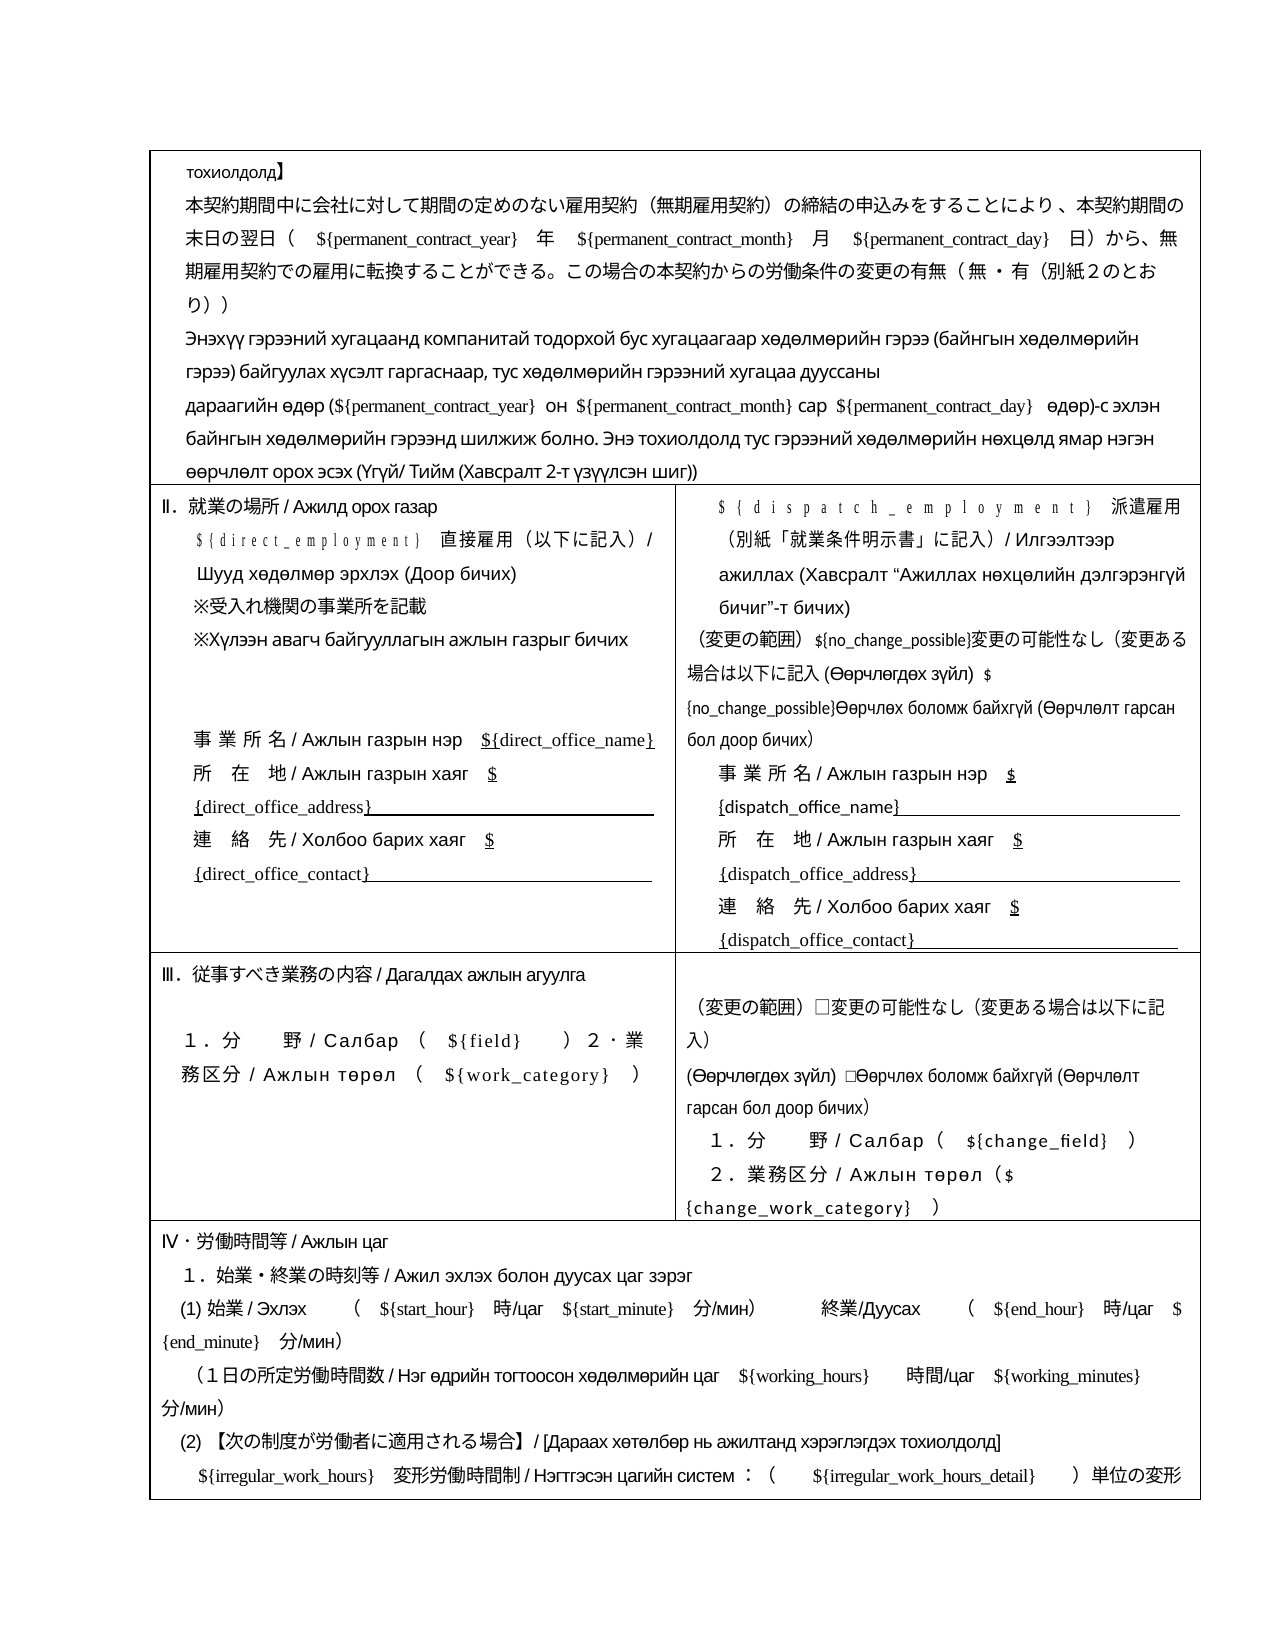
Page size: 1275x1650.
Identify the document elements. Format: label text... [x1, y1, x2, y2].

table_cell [151, 151, 1200, 484]
table_cell Ⅱ．就業の場所 / Ажилд орох газар ${direct_employment} 直接雇用（以下に記入）/ Шууд хөдөлмөр эрхлэх (Доор бичих) ※受入れ機関の事業所を記載 ※Хүлээн авагч байгууллагын ажлын газрыг бичих 事業所名 / Ажлын газрын нэр ${direct_office_name} 所在地 / Ажлын газрын хаяг ${direct_office_address} 連絡先 / Холбоо барих хаяг ${direct_office_contact} [151, 485, 675, 952]
table_cell Ⅲ．従事すべき業務の内容 / Дагалдах ажлын агуулга １．分 野 / Салбар （ ${field} ）２．業務区分 / Ажлын төрөл （ ${work_category} ） [151, 953, 675, 1220]
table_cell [151, 1221, 1200, 1499]
table_cell （変更の範囲）□変更の可能性なし（変更ある場合は以下に記入） (Өөрчлөгдөх зүйл) □Өөрчлөх боломж байхгүй (Өөрчлөлт гарсан бол доор бичих） １．分 野 / Салбар（ ${change_field} ） ２．業務区分 / Ажлын төрөл（${change_work_category} ） [676, 953, 1200, 1220]
table_cell ${dispatch_employment} 派遣雇用（別紙「就業条件明示書」に記入）/ Илгээлтээр ажиллах (Хавсралт “Ажиллах нөхцөлийн дэлгэрэнгүй бичиг”-т бичих) （変更の範囲）${no_change_possible}変更の可能性なし（変更ある場合は以下に記入 (Өөрчлөгдөх зүйл) ${no_change_possible}Өөрчлөх боломж байхгүй (Өөрчлөлт гарсан бол доор бичих） 事業所名 / Ажлын газрын нэр ${dispatch_office_name} 所在地 / Ажлын газрын хаяг ${dispatch_office_address} 連絡先 / Холбоо барих хаяг ${dispatch_office_contact} [676, 485, 1200, 952]
